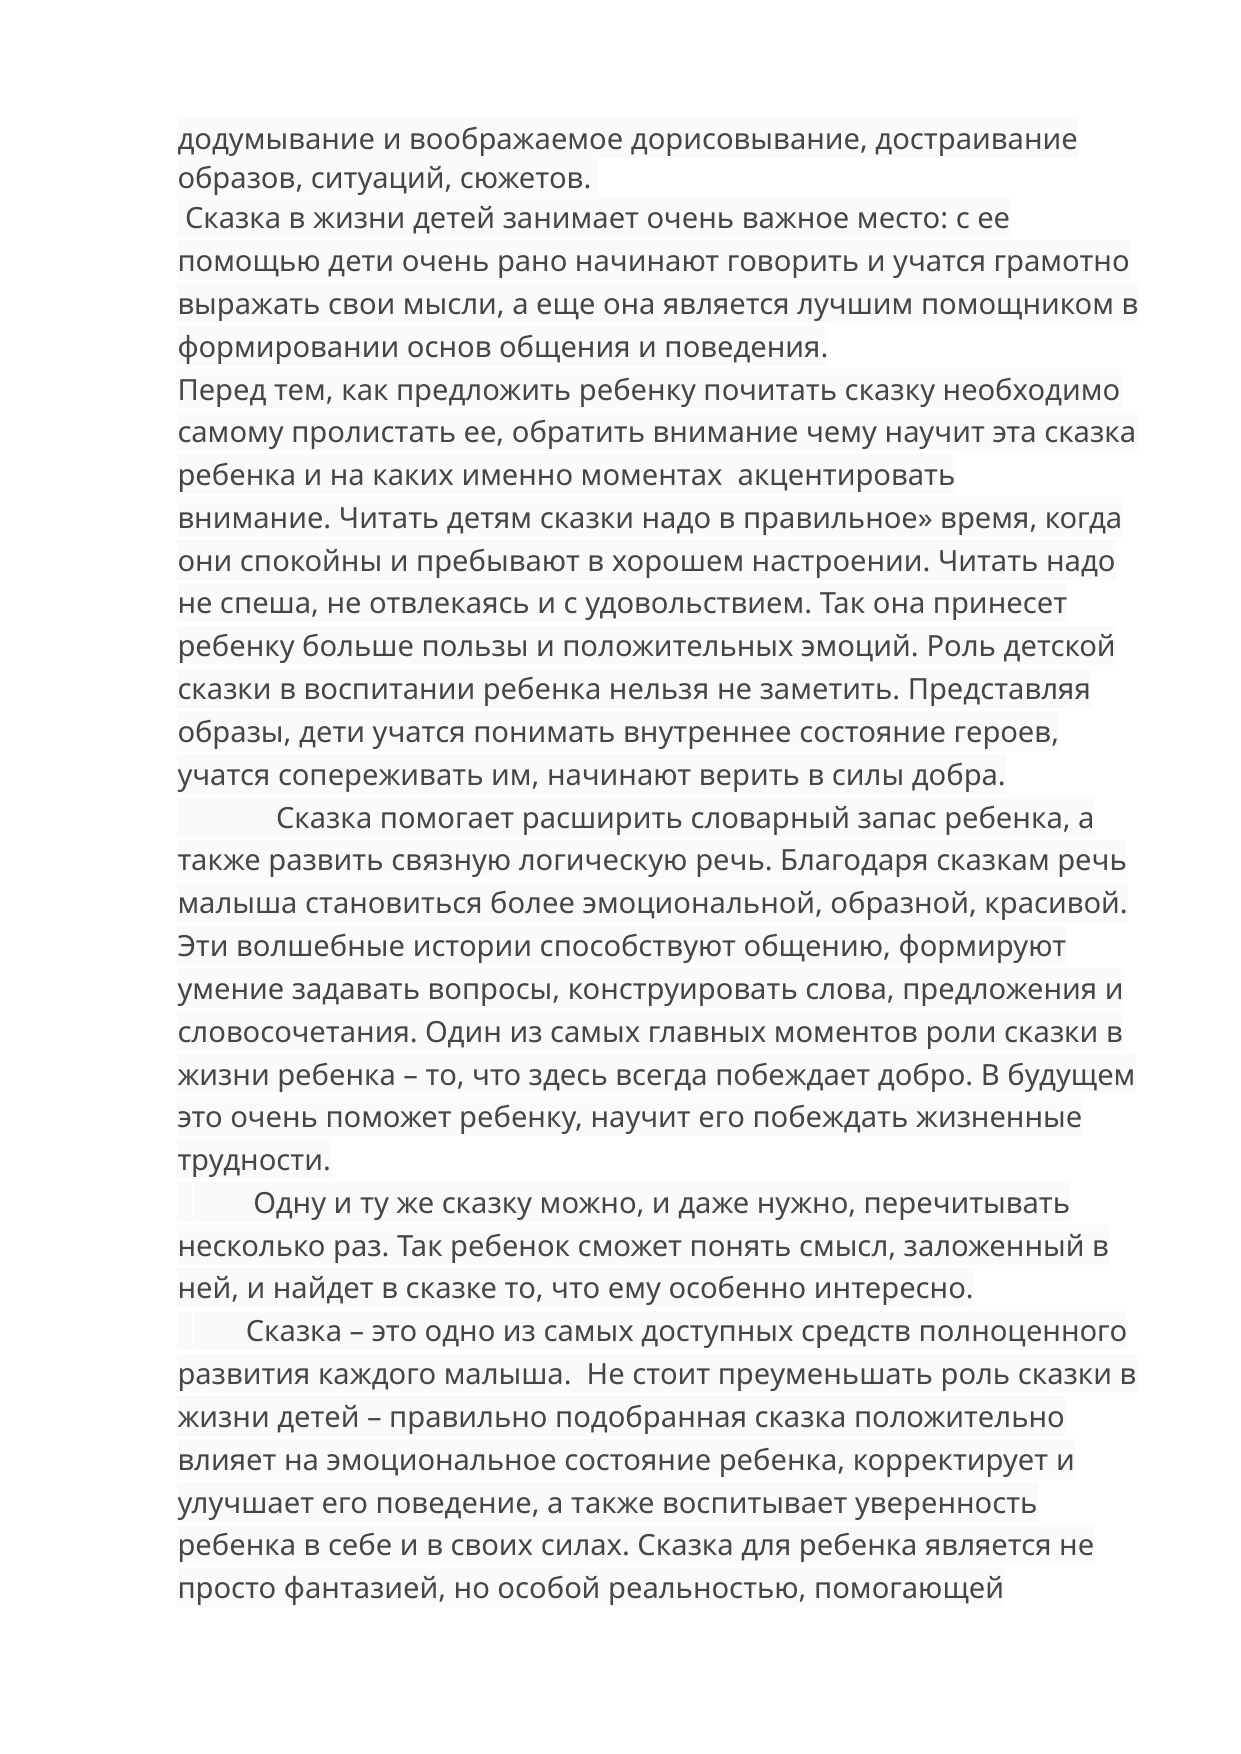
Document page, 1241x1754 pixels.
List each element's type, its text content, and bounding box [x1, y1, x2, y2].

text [177, 197, 1152, 1607]
